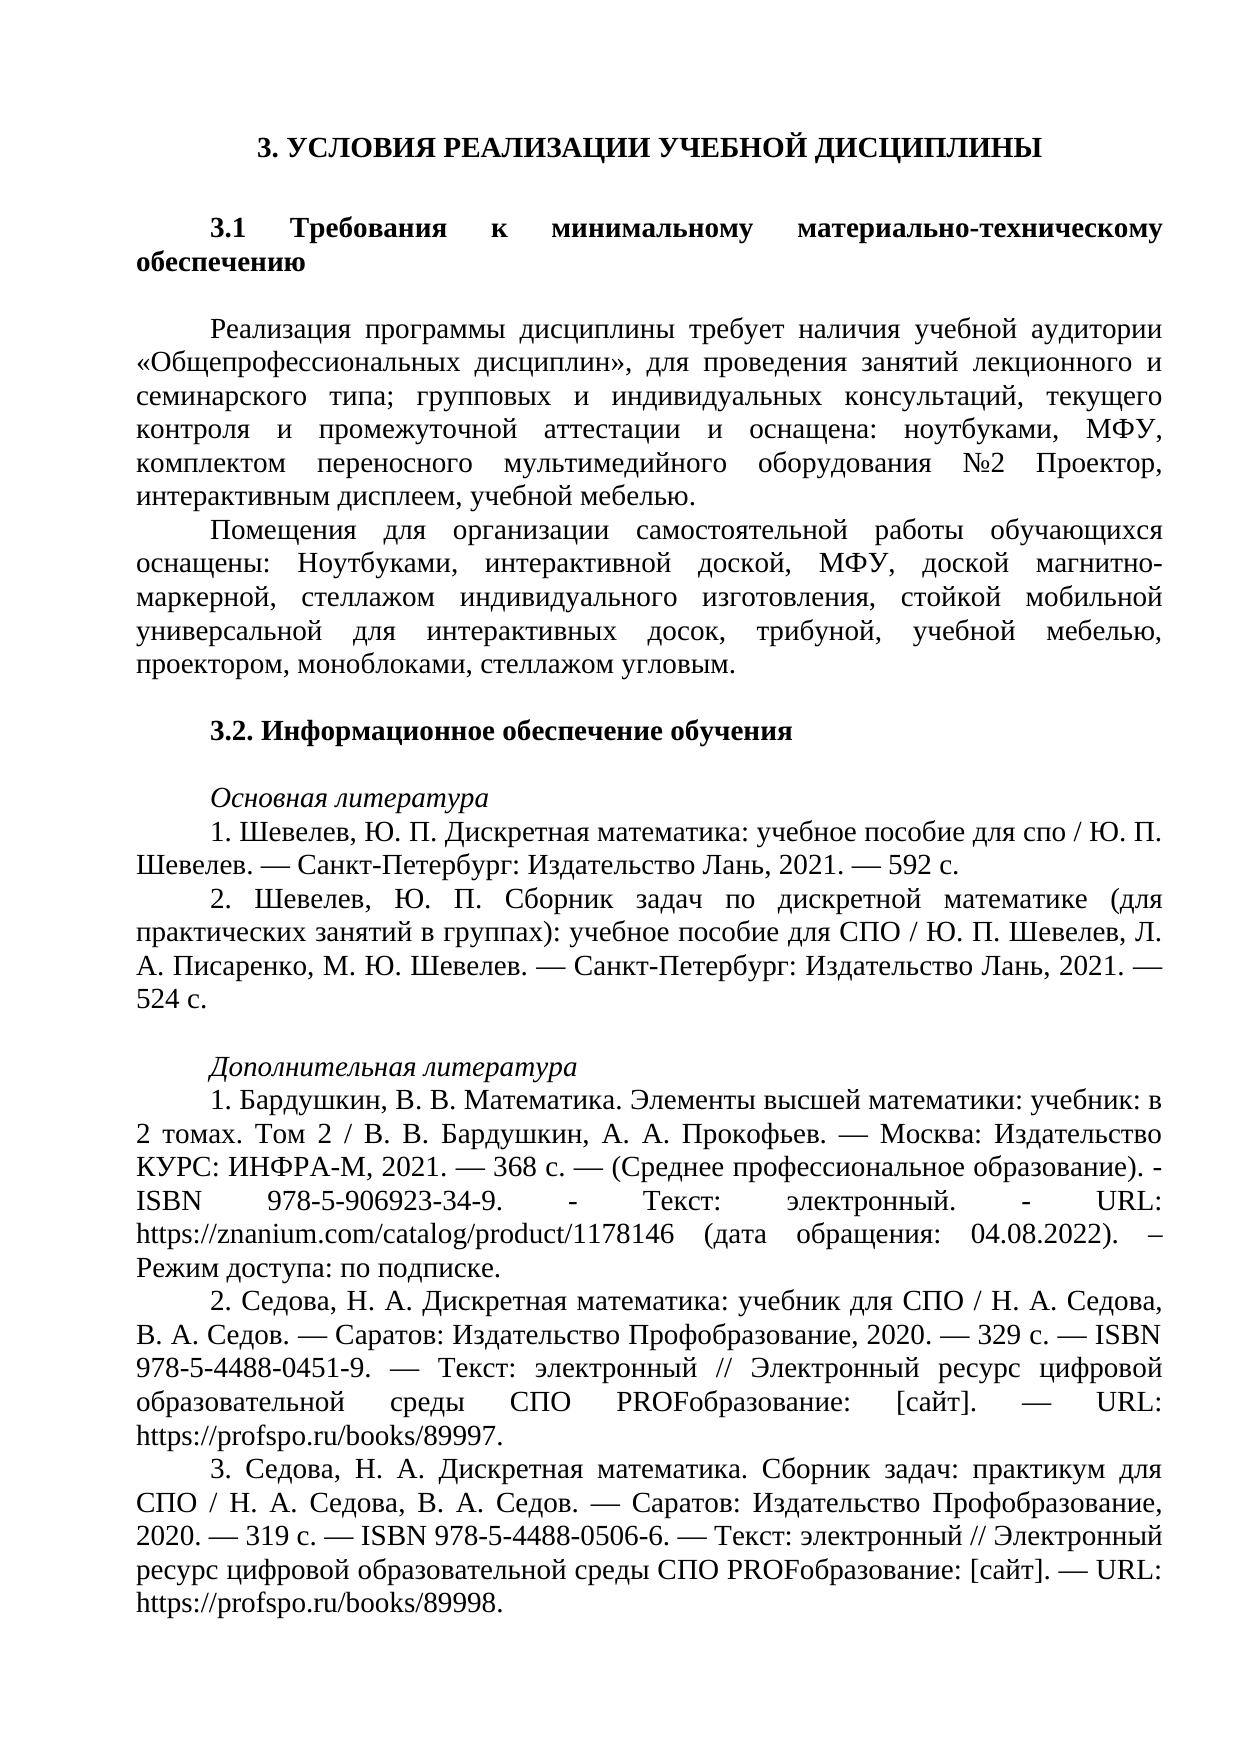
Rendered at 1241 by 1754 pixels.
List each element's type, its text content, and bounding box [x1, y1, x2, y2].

text 1. Бардушкин, В. В. Математика. Элементы высшей математики: учебник: в 2 томах. Том 2 / В. В. Бардушкин, А. А. Прокофьев. — Москва: Издательство КУРС: ИНФРА-М, 2021. — 368 с. — (Среднее профессиональное образование). - ISBN 978-5-906923-34-9. - Текст: электронный. - URL: https://znanium.com/catalog/product/1178146 (дата обращения: 04.08.2022). – Режим доступа: по подписке. [136, 1082, 1163, 1283]
text 2. Шевелев, Ю. П. Сборник задач по дискретной математике (для практических занятий в группах): учебное пособие для СПО / Ю. П. Шевелев, Л. А. Писаренко, М. Ю. Шевелев. — Санкт-Петербург: Издательство Лань, 2021. — 524 с. [136, 881, 1163, 1015]
text Реализация программы дисциплины требует наличия учебной аудитории «Общепрофессиональных дисциплин», для проведения занятий лекционного и семинарского типа; групповых и индивидуальных консультаций, текущего контроля и промежуточной аттестации и оснащена: ноутбуками, МФУ, комплектом переносного мультимедийного оборудования №2 Проектор, интерактивным дисплеем, учебной мебелью. [136, 311, 1163, 512]
text Дополнительная литература [136, 1049, 1163, 1082]
text Основная литература [136, 780, 1163, 814]
text 3.2. Информационное обеспечение обучения [136, 713, 1163, 747]
text 1. Шевелев, Ю. П. Дискретная математика: учебное пособие для спо / Ю. П. Шевелев. — Санкт-Петербург: Издательство Лань, 2021. — 592 с. [136, 814, 1163, 881]
text 3.1 Требования к минимальному материально-техническому обеспечению [136, 210, 1163, 277]
text 2. Седова, Н. А. Дискретная математика: учебник для СПО / Н. А. Седова, В. А. Седов. — Саратов: Издательство Профобразование, 2020. — 329 c. — ISBN 978-5-4488-0451-9. — Текст: электронный // Электронный ресурс цифровой образовательной среды СПО PROFобразование: [сайт]. — URL: https://profspo.ru/books/89997. [136, 1283, 1163, 1451]
text 3. Седова, Н. А. Дискретная математика. Сборник задач: практикум для СПО / Н. А. Седова, В. А. Седов. — Саратов: Издательство Профобразование, 2020. — 319 c. — ISBN 978-5-4488-0506-6. — Текст: электронный // Электронный ресурс цифровой образовательной среды СПО PROFобразование: [сайт]. — URL: https://profspo.ru/books/89998. [136, 1451, 1163, 1619]
subtitle 3. УСЛОВИЯ РЕАЛИЗАЦИИ УЧЕБНОЙ ДИСЦИПЛИНЫ [136, 131, 1163, 164]
text Помещения для организации самостоятельной работы обучающихся оснащены: Ноутбуками, интерактивной доской, МФУ, доской магнитно- маркерной, стеллажом индивидуального изготовления, стойкой мобильной универсальной для интерактивных досок, трибуной, учебной мебелью, проектором, моноблоками, стеллажом угловым. [136, 512, 1163, 680]
